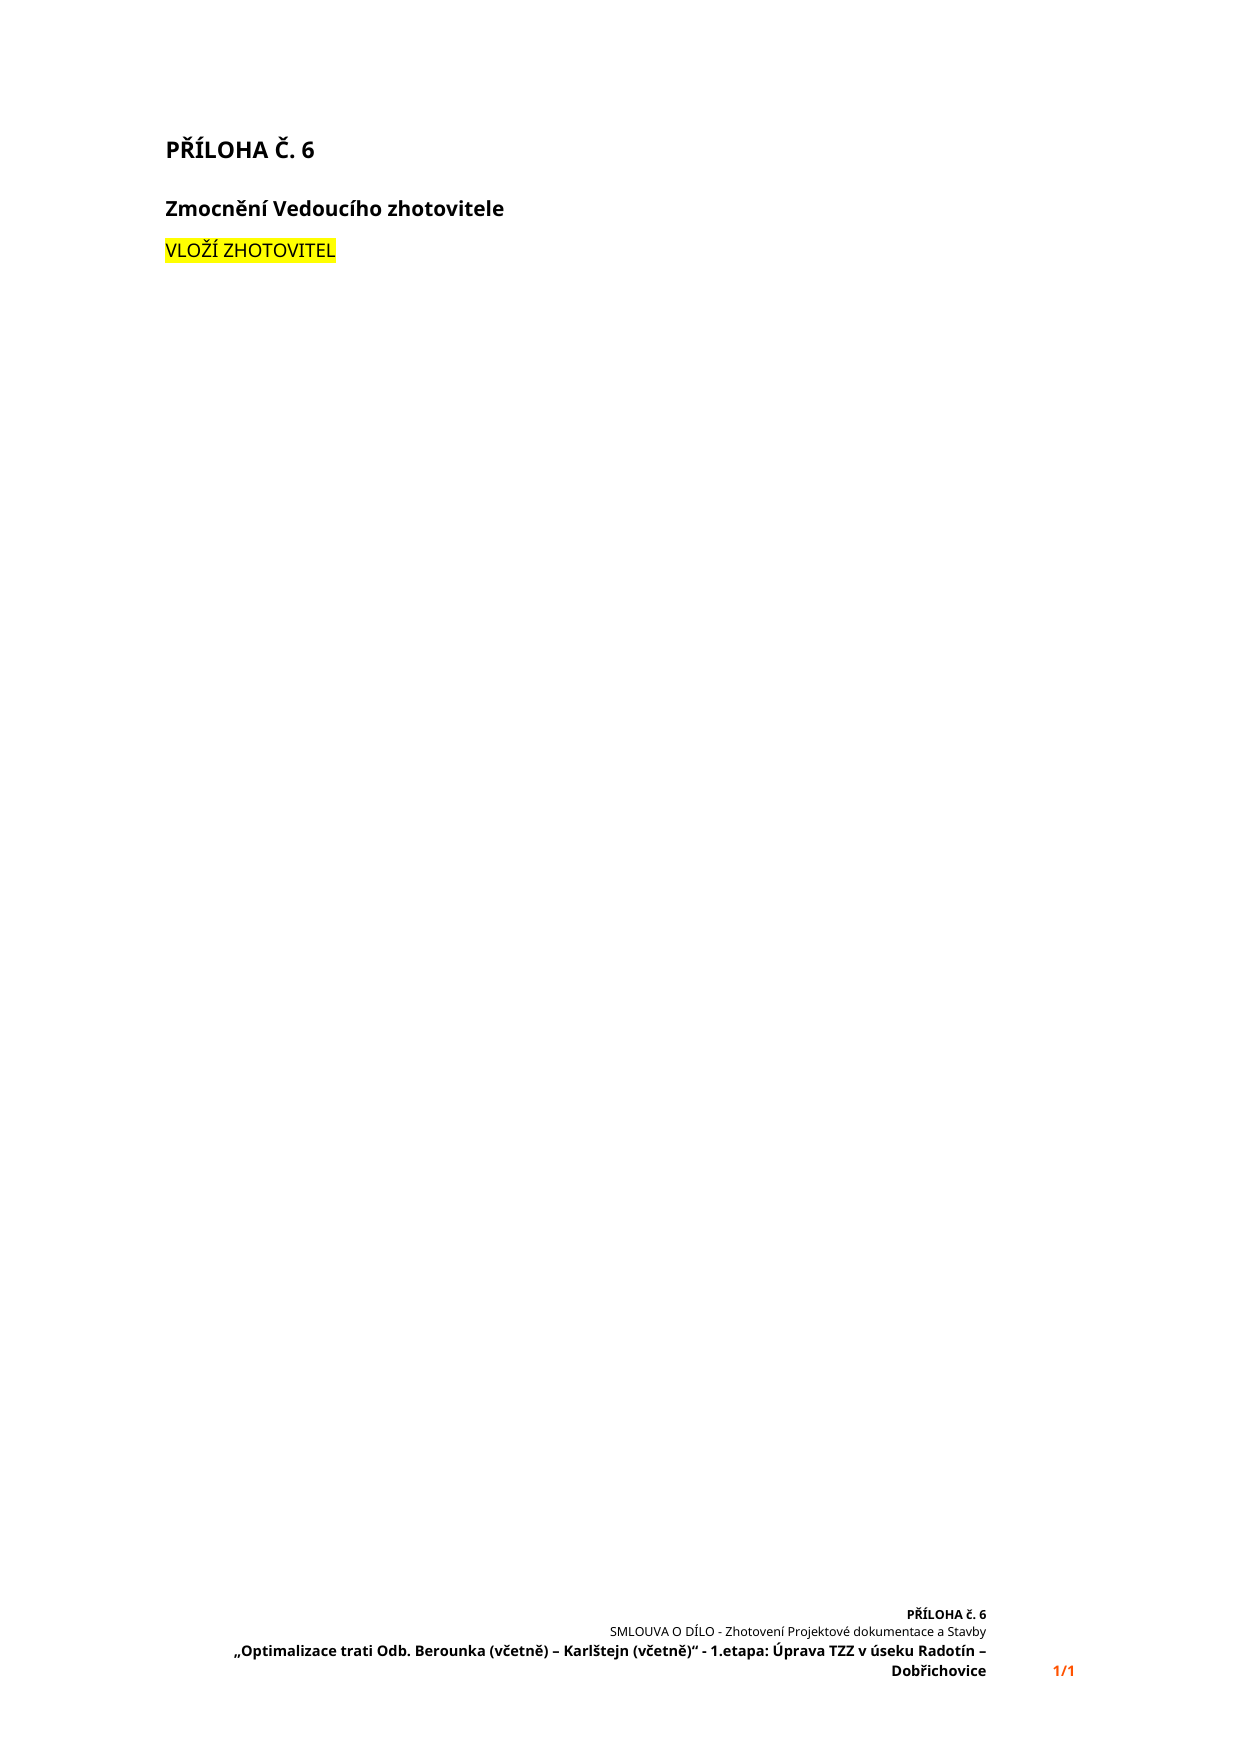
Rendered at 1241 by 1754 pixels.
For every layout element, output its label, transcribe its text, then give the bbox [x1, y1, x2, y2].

text VLOŽÍ ZHOTOVITEL [165, 237, 1075, 263]
text Příloha č. 6 [165, 134, 1075, 166]
text Zmocnění Vedoucího zhotovitele [165, 194, 1075, 222]
